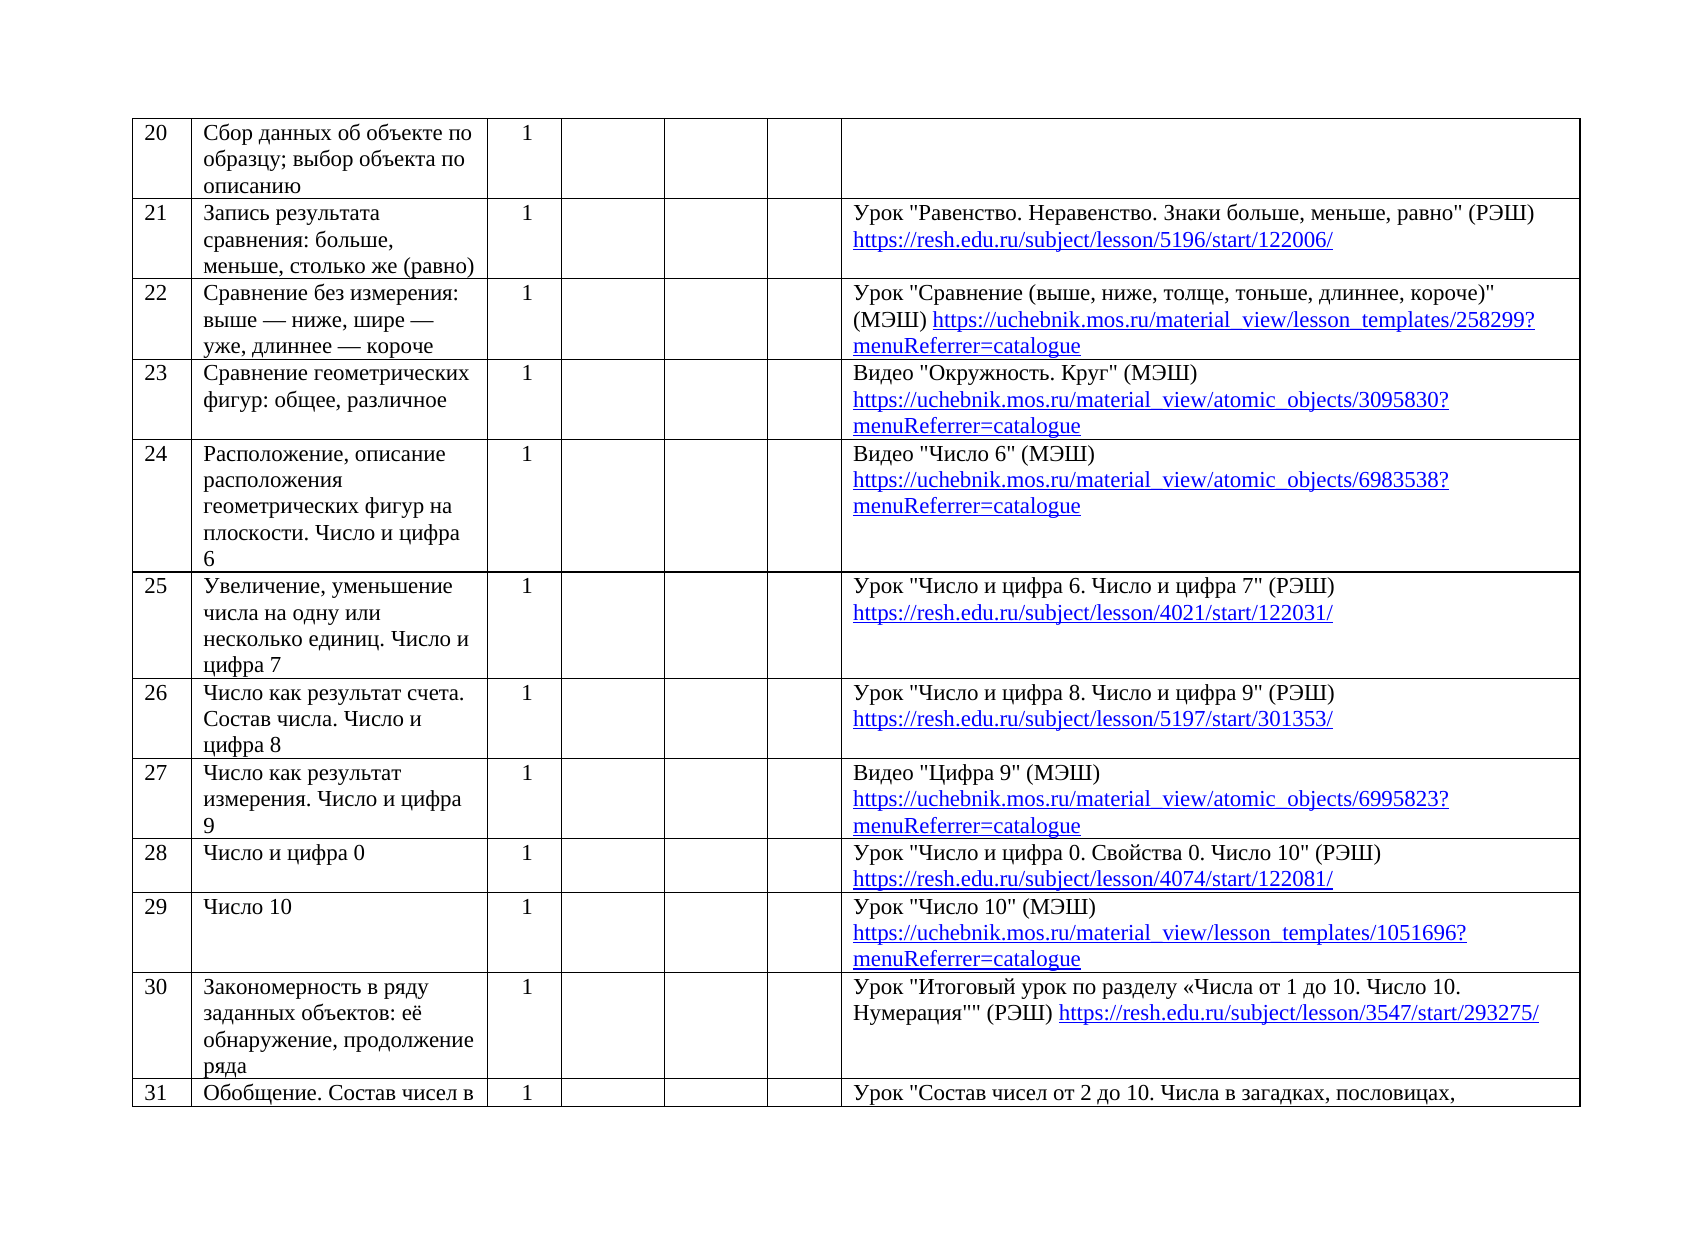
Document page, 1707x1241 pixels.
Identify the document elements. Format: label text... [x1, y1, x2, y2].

table_cell Число как результат измерения. Число и цифра 9 [192, 759, 487, 838]
table_cell Урок "Сравнение (выше, ниже, толще, тоньше, длиннее, короче)" (МЭШ) https://uchebnik.mos.ru/material_view/lesson_templates/258299?menuReferrer=catalogue [842, 279, 1579, 358]
table_cell [768, 440, 841, 571]
table_cell 27 [133, 759, 191, 838]
table_cell Видео "Цифра 9" (МЭШ) https://uchebnik.mos.ru/material_view/atomic_objects/6995823?menuReferrer=catalogue [842, 759, 1579, 838]
table_cell [562, 759, 664, 838]
table_cell [562, 199, 664, 278]
table_cell [768, 973, 841, 1078]
table_cell [768, 279, 841, 358]
table_cell 24 [133, 440, 191, 571]
table_cell [665, 119, 767, 198]
table_cell [562, 360, 664, 438]
table_cell Урок "Число и цифра 0. Свойства 0. Число 10" (РЭШ) https://resh.edu.ru/subject/lesson/4074/start/122081/ [842, 839, 1579, 892]
table_cell [768, 1079, 841, 1106]
table_cell 25 [133, 573, 191, 678]
table_cell [768, 893, 841, 972]
table_cell 20 [133, 119, 191, 198]
table_cell 22 [133, 279, 191, 358]
table_cell [665, 839, 767, 892]
table_cell [768, 759, 841, 838]
table_cell [665, 440, 767, 571]
table_cell [562, 573, 664, 678]
table_cell 1 [488, 360, 561, 438]
table_cell Сравнение без измерения: выше — ниже, шире — уже, длиннее — короче [192, 279, 487, 358]
table_cell Закономерность в ряду заданных объектов: её обнаружение, продолжение ряда [192, 973, 487, 1078]
table_cell Урок "Число и цифра 6. Число и цифра 7" (РЭШ) https://resh.edu.ru/subject/lesson/4021/start/122031/ [842, 573, 1579, 678]
table_cell [665, 360, 767, 438]
table_cell Расположение, описание расположения геометрических фигур на плоскости. Число и цифра 6 [192, 440, 487, 571]
table_cell [562, 1079, 664, 1106]
table_cell 29 [133, 893, 191, 972]
table_cell [665, 759, 767, 838]
table_cell 1 [488, 279, 561, 358]
table_cell Число 10 [192, 893, 487, 972]
table_cell 1 [488, 759, 561, 838]
table_cell [665, 279, 767, 358]
table_cell [665, 679, 767, 758]
table_cell 1 [488, 119, 561, 198]
table_cell Урок "Число 10" (МЭШ) https://uchebnik.mos.ru/material_view/lesson_templates/1051696?menuReferrer=catalogue [842, 893, 1579, 972]
table_cell 26 [133, 679, 191, 758]
table_cell 1 [488, 1079, 561, 1106]
table_cell [768, 199, 841, 278]
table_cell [842, 1079, 1579, 1106]
table_cell [768, 839, 841, 892]
table_cell [665, 893, 767, 972]
table_cell 1 [488, 440, 561, 571]
table_cell Видео "Окружность. Круг" (МЭШ) https://uchebnik.mos.ru/material_view/atomic_objects/3095830?menuReferrer=catalogue [842, 360, 1579, 438]
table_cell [842, 119, 1579, 198]
table_cell Видео "Число 6" (МЭШ) https://uchebnik.mos.ru/material_view/atomic_objects/6983538?menuReferrer=catalogue [842, 440, 1579, 571]
table_cell Урок "Итоговый урок по разделу «Числа от 1 до 10. Число 10. Нумерация"" (РЭШ) https://resh.edu.ru/subject/lesson/3547/start/293275/ [842, 973, 1579, 1078]
table_cell Сбор данных об объекте по образцу; выбор объекта по описанию [192, 119, 487, 198]
table_cell 1 [488, 893, 561, 972]
table_cell [562, 440, 664, 571]
table_cell [665, 199, 767, 278]
table_cell [562, 119, 664, 198]
table_cell 1 [488, 839, 561, 892]
table_cell [562, 893, 664, 972]
table_cell Число и цифра 0 [192, 839, 487, 892]
table_cell Сравнение геометрических фигур: общее, различное [192, 360, 487, 438]
table_cell Увеличение, уменьшение числа на одну или несколько единиц. Число и цифра 7 [192, 573, 487, 678]
table_cell [562, 973, 664, 1078]
table_cell 21 [133, 199, 191, 278]
table_cell [768, 360, 841, 438]
table_cell Число как результат счета. Состав числа. Число и цифра 8 [192, 679, 487, 758]
table_cell [562, 839, 664, 892]
table_cell [665, 973, 767, 1078]
table_cell Урок "Равенство. Неравенство. Знаки больше, меньше, равно" (РЭШ) https://resh.edu.ru/subject/lesson/5196/start/122006/ [842, 199, 1579, 278]
table_cell [562, 679, 664, 758]
table_cell Запись результата сравнения: больше, меньше, столько же (равно) [192, 199, 487, 278]
table_cell 1 [488, 679, 561, 758]
table_cell 1 [488, 973, 561, 1078]
table_cell 1 [488, 573, 561, 678]
table_cell [562, 279, 664, 358]
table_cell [192, 1079, 487, 1106]
table_cell [768, 573, 841, 678]
table_cell 31 [133, 1079, 191, 1106]
table_cell [768, 119, 841, 198]
table_cell [665, 573, 767, 678]
table_cell 1 [488, 199, 561, 278]
table_cell [768, 679, 841, 758]
table_cell 28 [133, 839, 191, 892]
table_cell 30 [133, 973, 191, 1078]
table_cell [665, 1079, 767, 1106]
table_cell 23 [133, 360, 191, 438]
table_cell Урок "Число и цифра 8. Число и цифра 9" (РЭШ) https://resh.edu.ru/subject/lesson/5197/start/301353/ [842, 679, 1579, 758]
